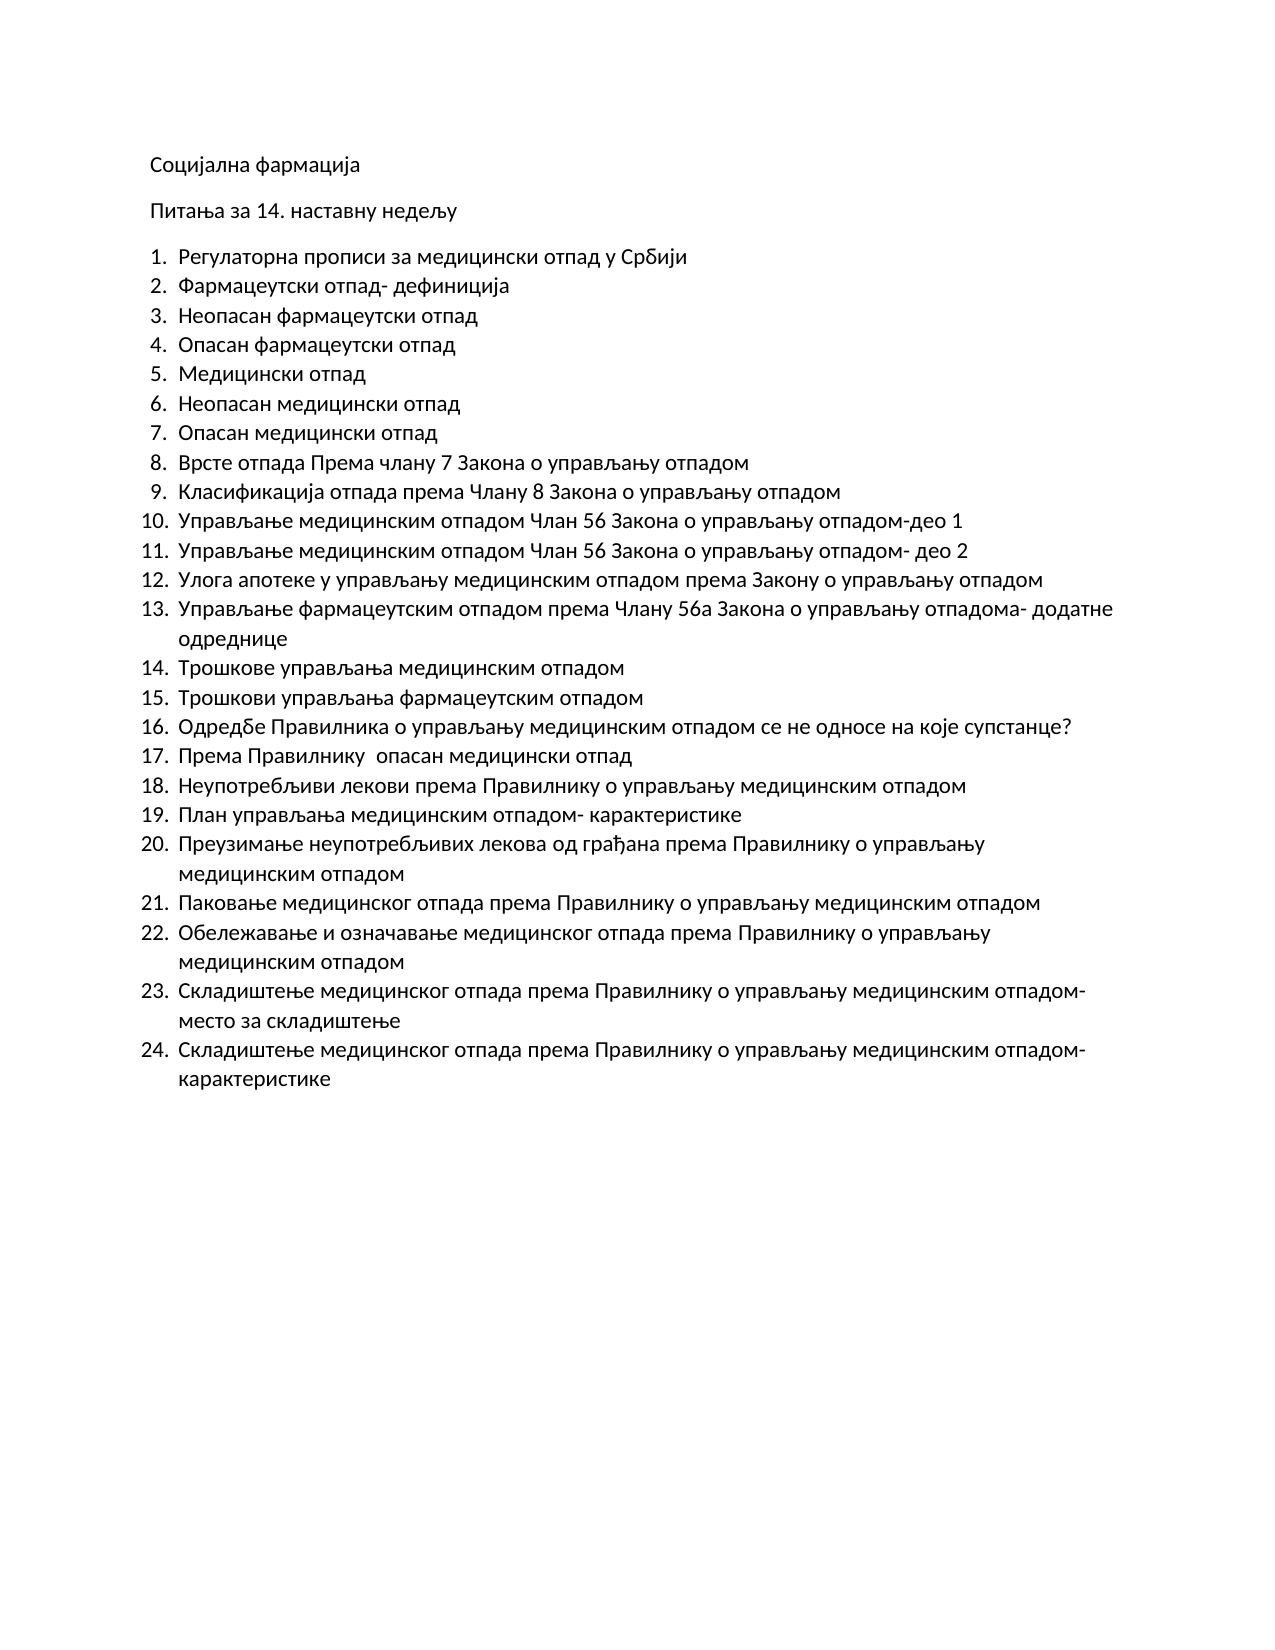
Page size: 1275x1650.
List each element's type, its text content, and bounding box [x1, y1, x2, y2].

list Медицински отпад [150, 359, 1125, 388]
list Складиштење медицинског отпада према Правилнику о управљању медицинским отпадом- место за складиштење [141, 976, 1125, 1034]
list Управљање фармацеутским отпадом према Члану 56а Закона о управљању отпадома- додатне одреднице [141, 594, 1125, 652]
list Неопасан медицински отпад [150, 389, 1125, 417]
list Врсте отпада Према члану 7 Закона о управљању отпадом [150, 448, 1125, 476]
list Неупотребљиви лекови према Правилнику о управљању медицинским отпадом [141, 771, 1125, 799]
list План управљања медицинским отпадом- карактеристике [141, 800, 1125, 828]
list Класификација отпада према Члану 8 Закона о управљању отпадом [150, 477, 1125, 505]
list Управљање медицинским отпадом Члан 56 Закона о управљању отпадом-део 1 [141, 506, 1125, 534]
list Неопасан фармацеутски отпад [150, 301, 1125, 329]
list Преузимање неупотребљивих лекова од грађана према Правилнику о управљању медицинским отпадом [141, 829, 1125, 887]
list Трошкови управљања фармацеутским отпадом [141, 683, 1125, 711]
list Фармацеутски отпад- дефиниција [150, 271, 1125, 299]
list Одредбе Правилника о управљању медицинским отпадом се не односе на које супстанце? [141, 712, 1125, 740]
list Улога апотеке у управљању медицинским отпадом према Закону о управљању отпадом [141, 565, 1125, 593]
list Трошкове управљања медицинским отпадом [141, 653, 1125, 681]
text Социјална фармација [150, 150, 1125, 178]
list Паковање медицинског отпада према Правилнику о управљању медицинским отпадом [141, 888, 1125, 916]
text Питања за 14. наставну недељу [150, 196, 1125, 224]
list Обележавање и означавање медицинског отпада према Правилнику о управљању медицинским отпадом [141, 918, 1125, 975]
list Складиштење медицинског отпада према Правилнику о управљању медицинским отпадом- карактеристике [141, 1035, 1125, 1093]
list Опасан медицински отпад [150, 418, 1125, 446]
list Опасан фармацеутски отпад [150, 330, 1125, 358]
list Управљање медицинским отпадом Члан 56 Закона о управљању отпадом- део 2 [141, 536, 1125, 564]
list Регулаторна прописи за медицински отпад у Србији [150, 242, 1125, 270]
list Према Правилнику опасан медицински отпад [141, 741, 1125, 769]
